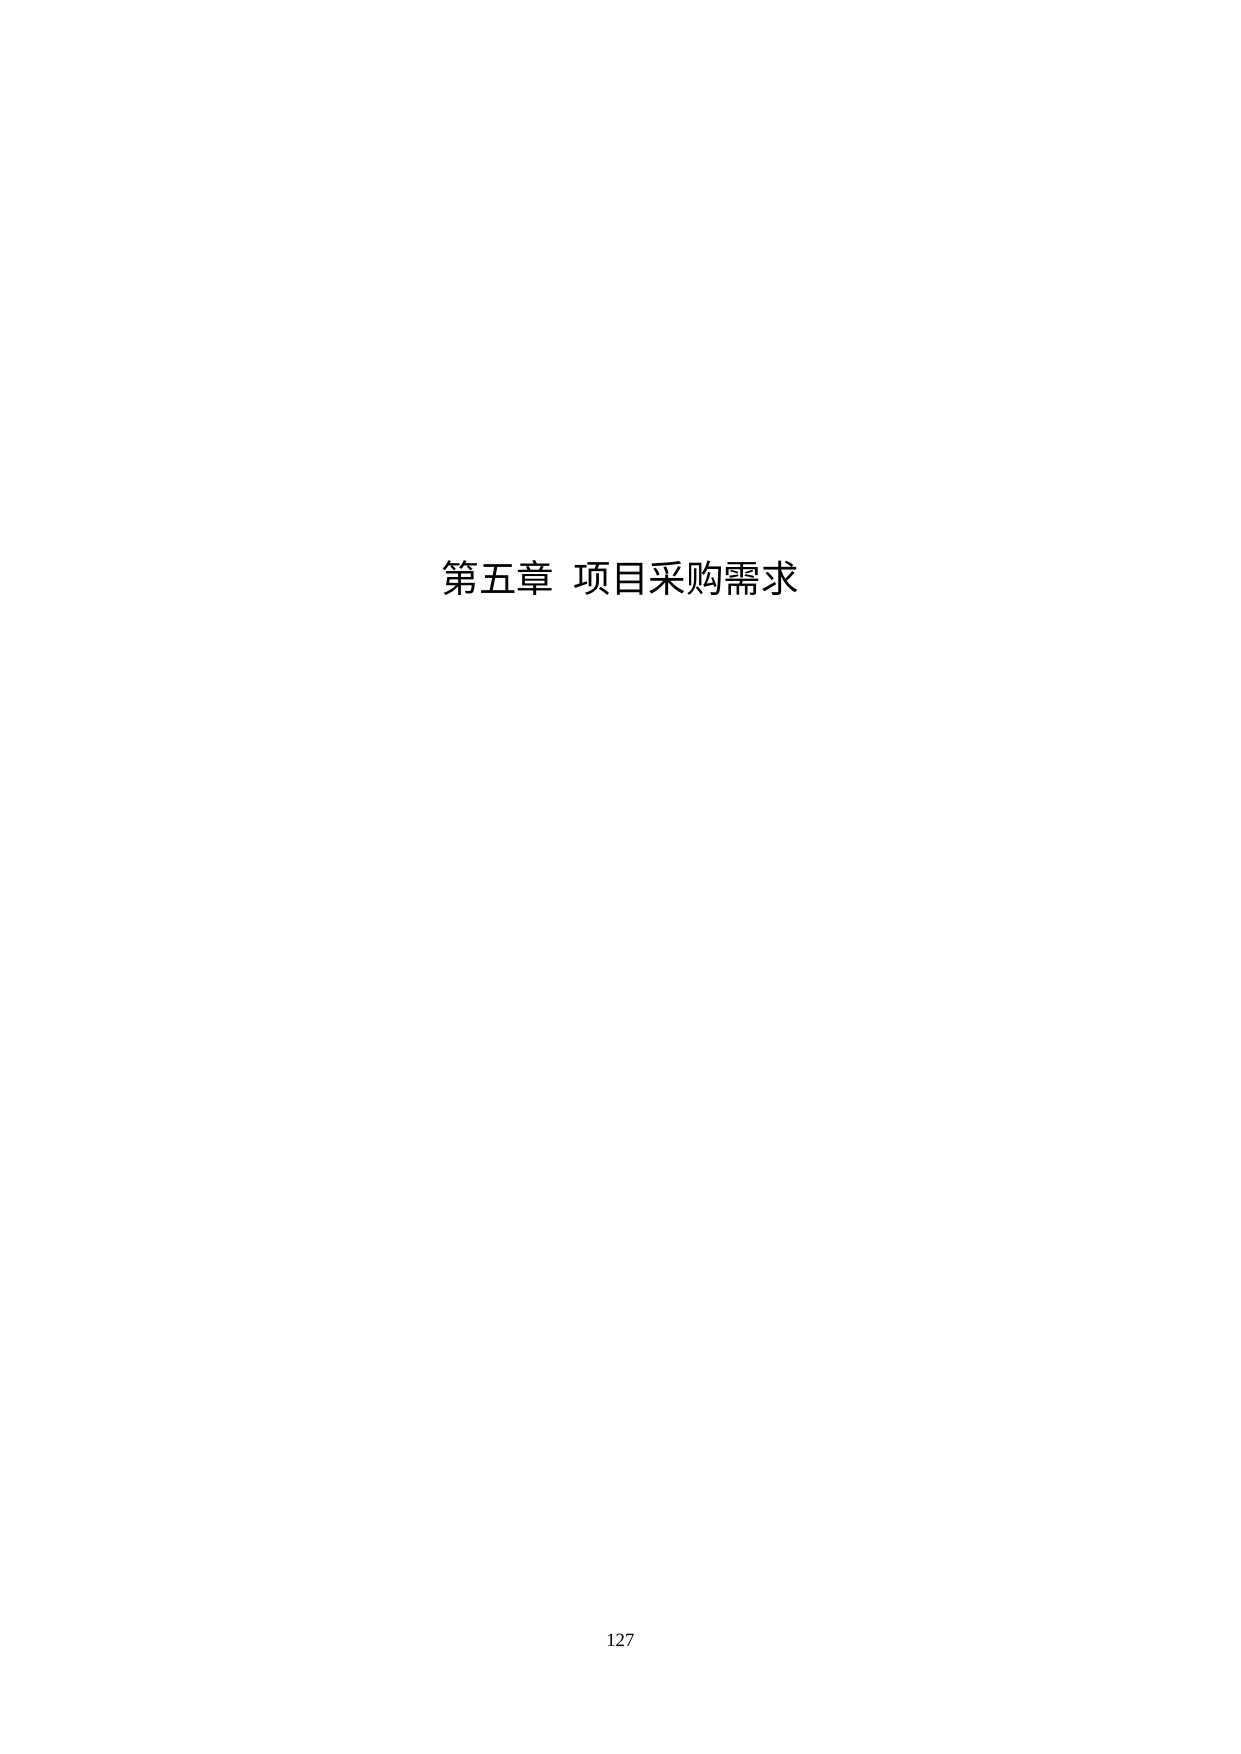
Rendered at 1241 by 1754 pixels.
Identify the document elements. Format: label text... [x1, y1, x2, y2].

subtitle 第五章 项目采购需求 [153, 553, 1087, 604]
